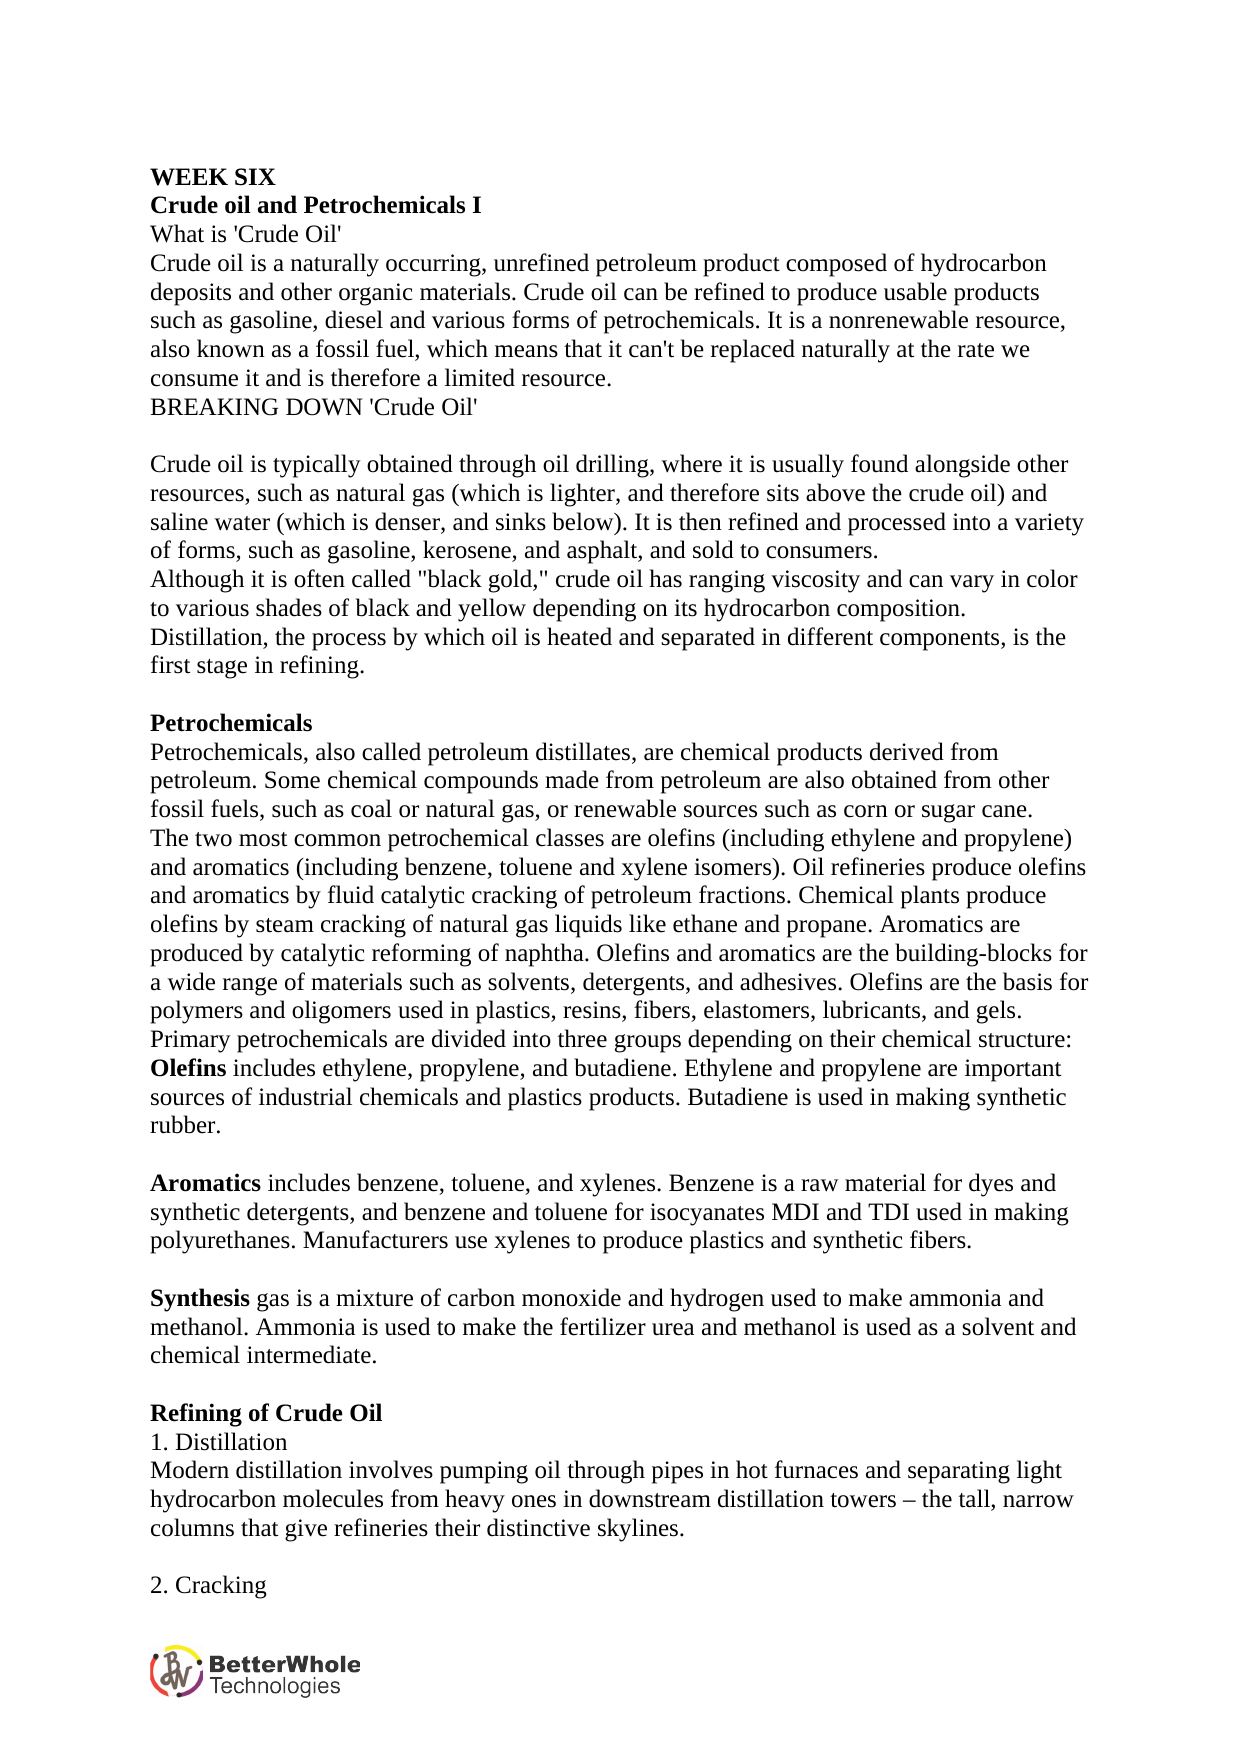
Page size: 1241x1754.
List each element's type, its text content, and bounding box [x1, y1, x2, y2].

text 2. Cracking [150, 1571, 1090, 1599]
text BREAKING DOWN 'Crude Oil' [150, 392, 1090, 421]
text Refining of Crude Oil [150, 1398, 1090, 1427]
text Although it is often called "black gold," crude oil has ranging viscosity and can vary in color to various shades of black and yellow depending on its hydrocarbon composition. Distillation, the process by which oil is heated and separated in different components, is the first stage in refining. [150, 564, 1090, 679]
text Crude oil and Petrochemicals I [150, 191, 1090, 219]
text Crude oil is a naturally occurring, unrefined petroleum product composed of hydrocarbon deposits and other organic materials. Crude oil can be refined to produce usable products such as gasoline, diesel and various forms of petrochemicals. It is a nonrenewable resource, also known as a fossil fuel, which means that it can't be replaced naturally at the rate we consume it and is therefore a limited resource. [150, 248, 1090, 392]
text Crude oil is typically obtained through oil drilling, where it is usually found alongside other resources, such as natural gas (which is lighter, and therefore sits above the crude oil) and saline water (which is denser, and sinks below). It is then refined and processed into a variety of forms, such as gasoline, kerosene, and asphalt, and sold to consumers. [150, 449, 1090, 564]
text Aromatics includes benzene, toluene, and xylenes. Benzene is a raw material for dyes and synthetic detergents, and benzene and toluene for isocyanates MDI and TDI used in making polyurethanes. Manufacturers use xylenes to produce plastics and synthetic fibers. [150, 1168, 1090, 1254]
text Olefins includes ethylene, propylene, and butadiene. Ethylene and propylene are important sources of industrial chemicals and plastics products. Butadiene is used in making synthetic rubber. [150, 1053, 1090, 1139]
text Synthesis gas is a mixture of carbon monoxide and hydrogen used to make ammonia and methanol. Ammonia is used to make the fertilizer urea and methanol is used as a solvent and chemical intermediate. [150, 1283, 1090, 1369]
text What is 'Crude Oil' [150, 219, 1090, 248]
text Petrochemicals [150, 708, 1090, 737]
text Petrochemicals, also called petroleum distillates, are chemical products derived from petroleum. Some chemical compounds made from petroleum are also obtained from other fossil fuels, such as coal or natural gas, or renewable sources such as corn or sugar cane. [150, 737, 1090, 823]
picture [150, 1645, 360, 1698]
text Modern distillation involves pumping oil through pipes in hot furnaces and separating light hydrocarbon molecules from heavy ones in downstream distillation towers – the tall, narrow columns that give refineries their distinctive skylines. [150, 1456, 1090, 1542]
text Primary petrochemicals are divided into three groups depending on their chemical structure: [150, 1024, 1090, 1053]
text The two most common petrochemical classes are olefins (including ethylene and propylene) and aromatics (including benzene, toluene and xylene isomers). Oil refineries produce olefins and aromatics by fluid catalytic cracking of petroleum fractions. Chemical plants produce olefins by steam cracking of natural gas liquids like ethane and propane. Aromatics are produced by catalytic reforming of naphtha. Olefins and aromatics are the building-blocks for a wide range of materials such as solvents, detergents, and adhesives. Olefins are the basis for polymers and oligomers used in plastics, resins, fibers, elastomers, lubricants, and gels. [150, 823, 1090, 1024]
text WEEK SIX [150, 162, 1090, 191]
text 1. Distillation [150, 1427, 1090, 1456]
